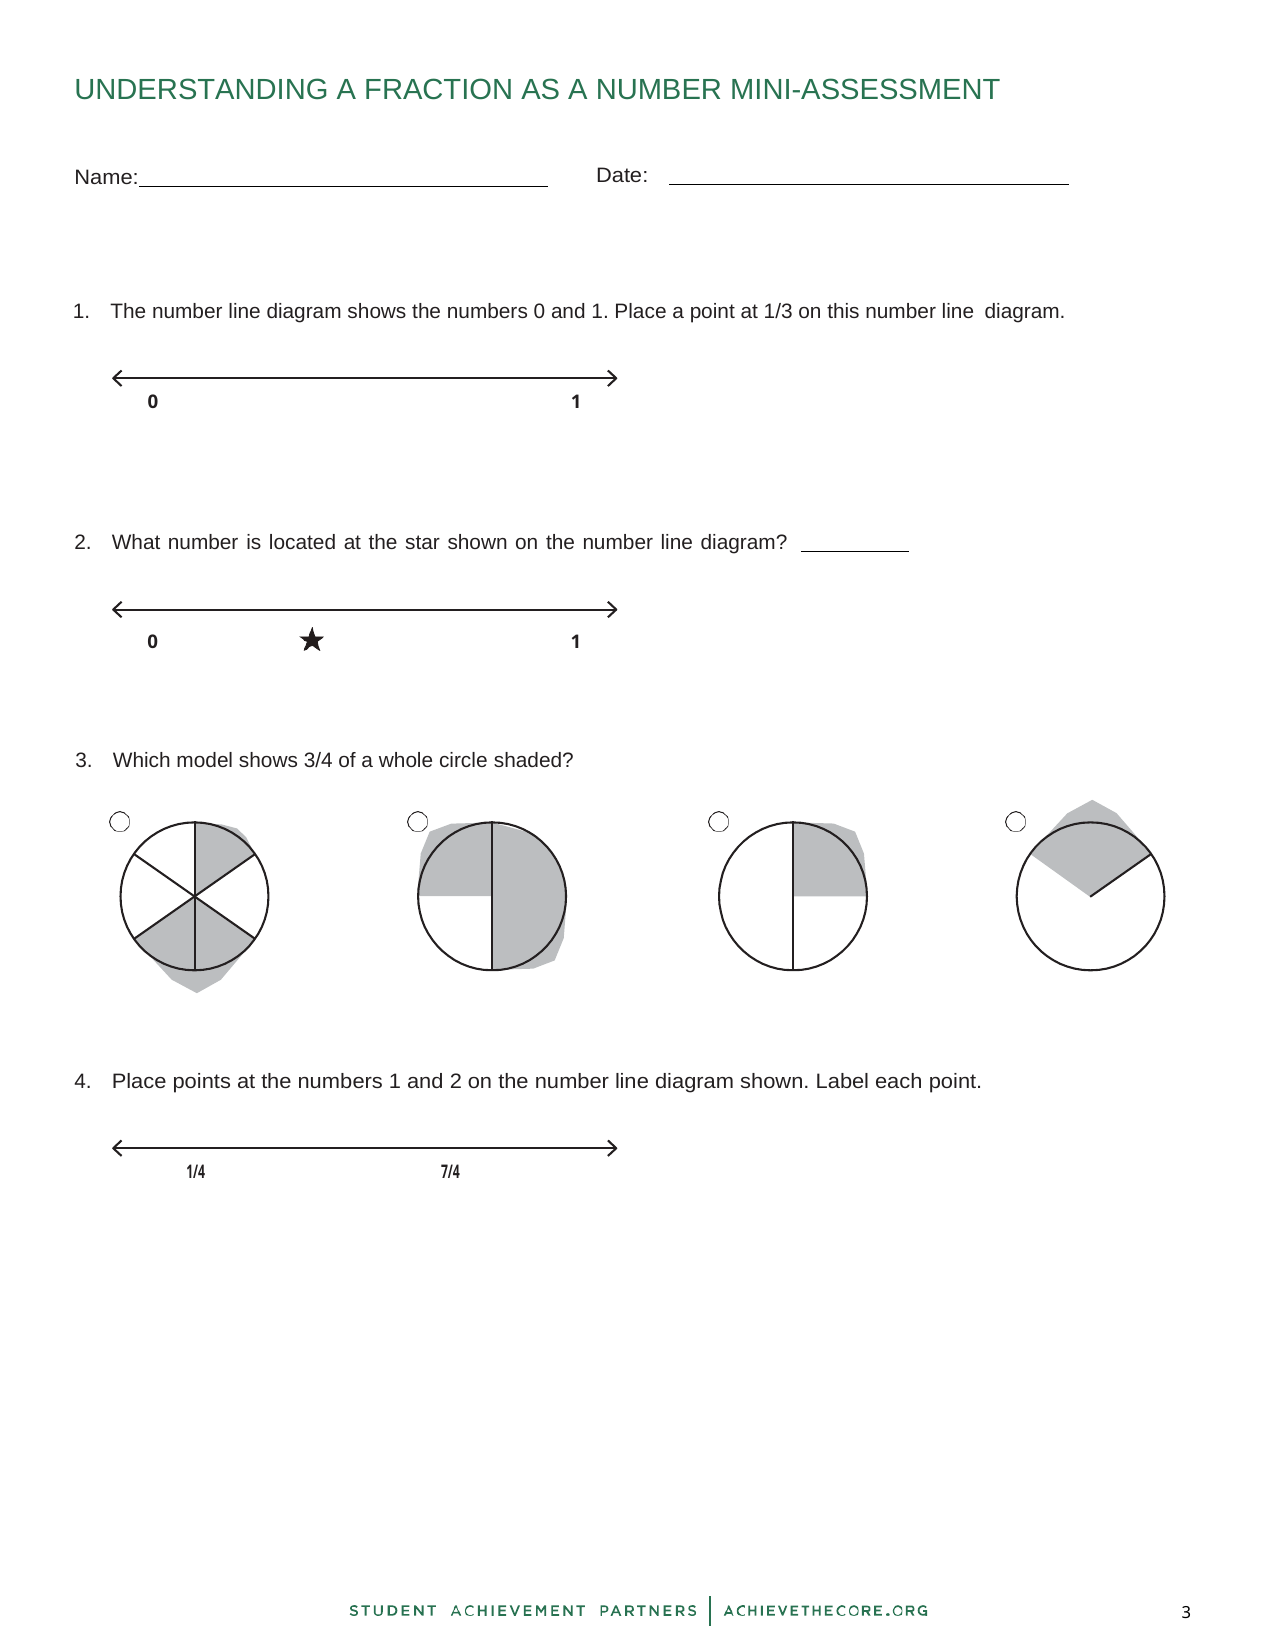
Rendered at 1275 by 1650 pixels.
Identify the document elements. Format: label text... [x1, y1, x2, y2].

list Which model shows 3/4 of a whole circle shaded? [75, 748, 1214, 772]
subtitle UNDERSTANDING A FRACTION AS A NUMBER MINI-ASSESSMENT [74, 72, 1214, 106]
picture [299, 627, 324, 651]
list Place points at the numbers 1 and 2 on the number line diagram shown. Label each point. [74, 1068, 1214, 1092]
picture [450, 1605, 474, 1616]
text 0 1 [147, 362, 1214, 414]
list The number line diagram shows the numbers 0 and 1. Place a point at 1/3 on this number line diagram. [73, 298, 1214, 322]
picture [836, 1605, 859, 1616]
list What number is located at the star shown on the number line diagram? [74, 530, 1214, 554]
text 1/4 7/4 [186, 1131, 1214, 1184]
picture [109, 811, 130, 832]
picture [407, 811, 428, 832]
subtitle Name: Date: [74, 163, 1214, 189]
picture [723, 1605, 745, 1616]
picture [1005, 811, 1026, 832]
picture [886, 1605, 903, 1616]
picture [708, 811, 729, 832]
